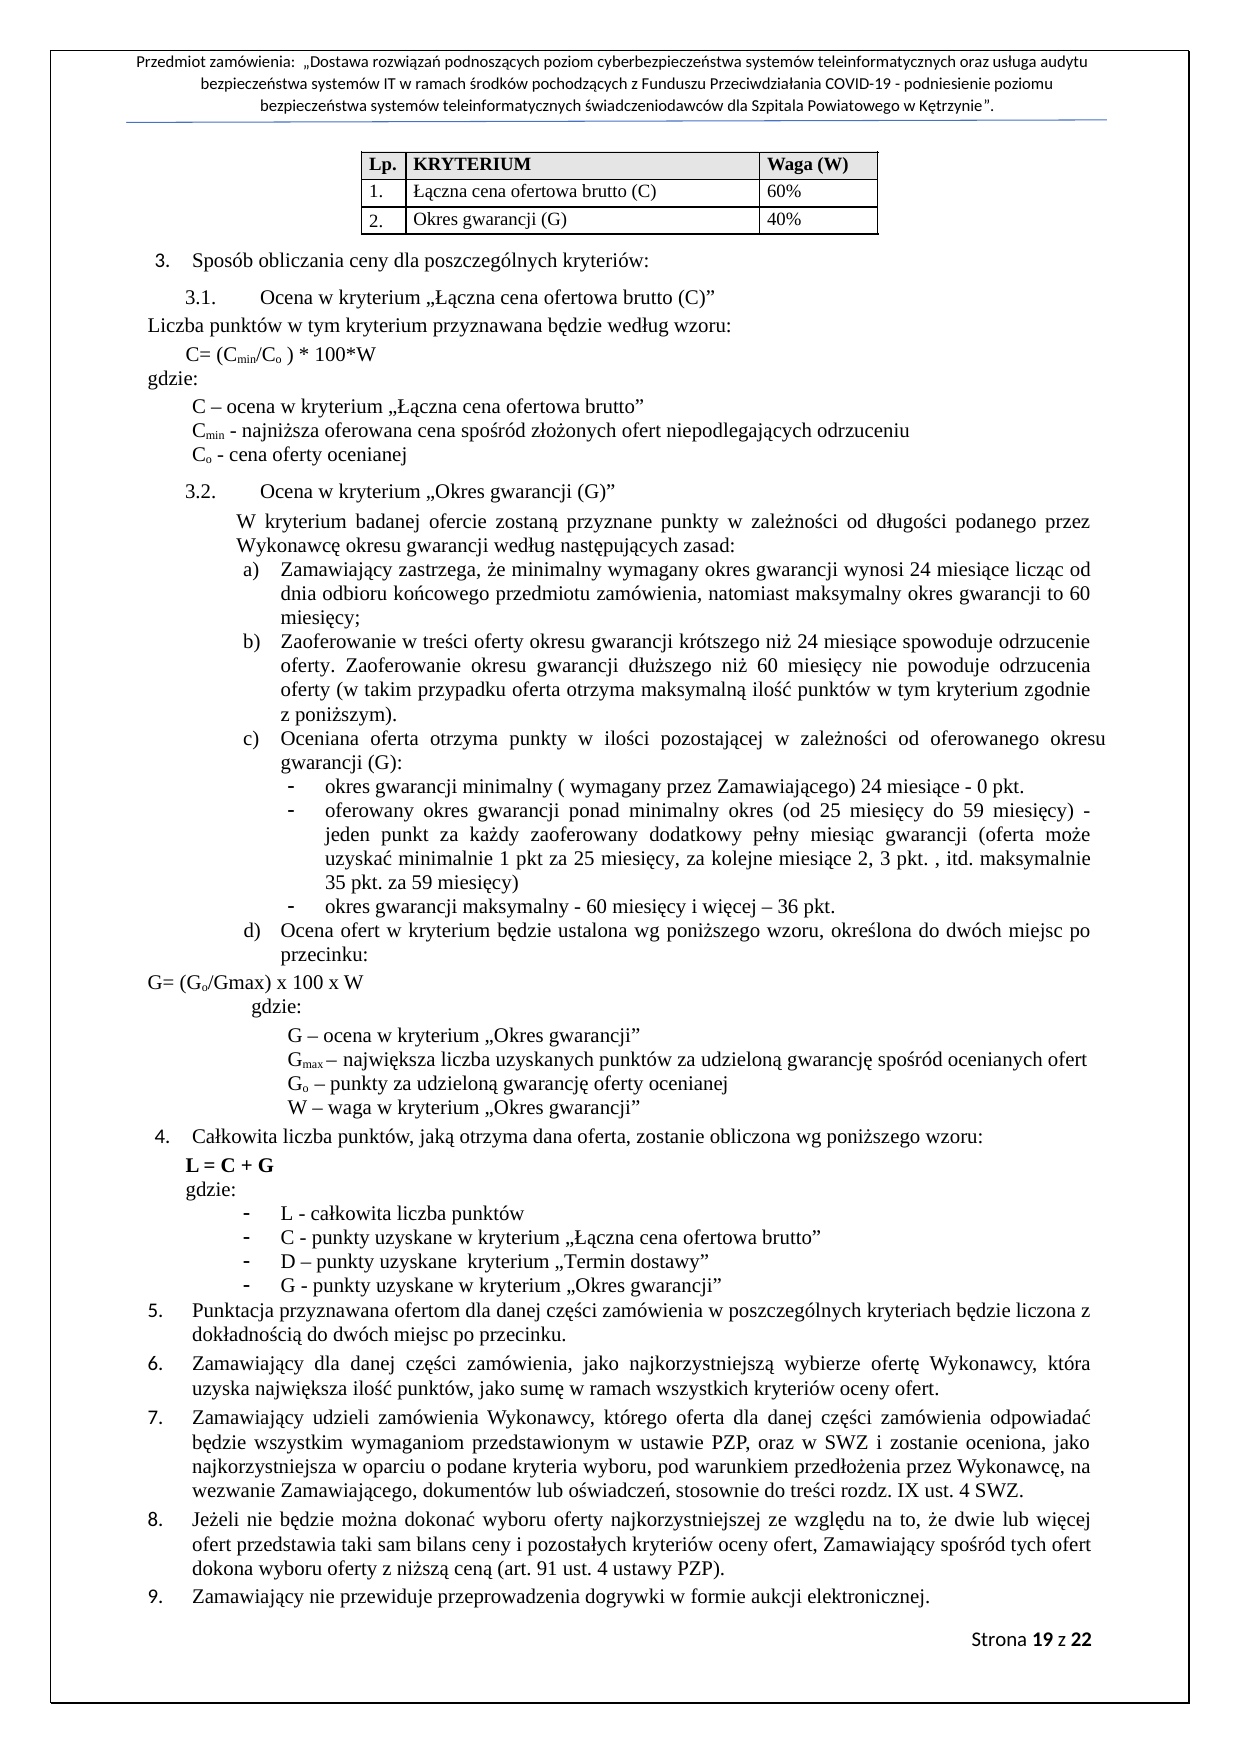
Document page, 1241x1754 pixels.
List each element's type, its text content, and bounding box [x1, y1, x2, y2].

list L - całkowita liczba punktów [243, 1201, 1092, 1225]
text Cmin - najniższa oferowana cena spośród złożonych ofert niepodlegających odrzuceniu [192, 418, 1092, 442]
list Zamawiający udzieli zamówienia Wykonawcy, którego oferta dla danej części zamówienia odpowiadać będzie wszystkim wymaganiom przedstawionym w ustawie PZP, oraz w SWZ i zostanie oceniona, jako najkorzystniejsza w oparciu o podane kryteria wyboru, pod warunkiem przedłożenia przez Wykonawcę, na wezwanie Zamawiającego, dokumentów lub oświadczeń, stosownie do treści rozdz. IX ust. 4 SWZ. [147, 1404, 1092, 1502]
list Jeżeli nie będzie można dokonać wyboru oferty najkorzystniejszej ze względu na to, że dwie lub więcej ofert przedstawia taki sam bilans ceny i pozostałych kryteriów oceny ofert, Zamawiający spośród tych ofert dokona wyboru oferty z niższą ceną (art. 91 ust. 4 ustawy PZP). [147, 1506, 1092, 1579]
list Sposób obliczania ceny dla poszczególnych kryteriów: [154, 247, 1092, 273]
text L = C + G [185, 1153, 1092, 1177]
list G - punkty uzyskane w kryterium „Okres gwarancji” [243, 1273, 1092, 1297]
text gdzie: [251, 994, 1092, 1018]
list Zamawiający zastrzega, że minimalny wymagany okres gwarancji wynosi 24 miesiące licząc od dnia odbioru końcowego przedmiotu zamówienia, natomiast maksymalny okres gwarancji to 60 miesięcy; [243, 557, 1092, 629]
text gdzie: [147, 366, 1092, 390]
table_cell [362, 208, 405, 233]
list Ocena w kryterium „Łączna cena ofertowa brutto (C)” [185, 285, 1092, 309]
table_header Waga (W) [760, 153, 877, 179]
text G – ocena w kryterium „Okres gwarancji” [251, 1023, 1092, 1047]
list Zamawiający dla danej części zamówienia, jako najkorzystniejszą wybierze ofertę Wykonawcy, która uzyska największa ilość punktów, jako sumę w ramach wszystkich kryteriów oceny ofert. [147, 1351, 1092, 1400]
list Zaoferowanie w treści oferty okresu gwarancji krótszego niż 24 miesiące spowoduje odrzucenie oferty. Zaoferowanie okresu gwarancji dłuższego niż 60 miesięcy nie powoduje odrzucenia oferty (w takim przypadku oferta otrzyma maksymalną ilość punktów w tym kryterium zgodnie z poniższym). [243, 629, 1092, 726]
text W – waga w kryterium „Okres gwarancji” [251, 1095, 1092, 1119]
text W kryterium badanej ofercie zostaną przyznane punkty w zależności od długości podanego przez Wykonawcę okresu gwarancji według następujących zasad: [236, 509, 1092, 557]
list okres gwarancji minimalny ( wymagany przez Zamawiającego) 24 miesiące - 0 pkt. [287, 774, 1092, 798]
table_cell 60% [760, 180, 877, 206]
list C - punkty uzyskane w kryterium „Łączna cena ofertowa brutto” [243, 1225, 1092, 1249]
list Ocena ofert w kryterium będzie ustalona wg poniższego wzoru, określona do dwóch miejsc po przecinku: [243, 918, 1092, 966]
text Liczba punktów w tym kryterium przyznawana będzie według wzoru: [147, 313, 1092, 337]
table_header KRYTERIUM [407, 153, 759, 179]
text C= (Cmin/Co ) * 100*W [185, 342, 1092, 366]
list Oceniana oferta otrzyma punkty w ilości pozostającej w zależności od oferowanego okresu gwarancji (G): [243, 726, 1106, 774]
list Całkowita liczba punktów, jaką otrzyma dana oferta, zostanie obliczona wg poniższego wzoru: [154, 1123, 1092, 1148]
text Go – punkty za udzieloną gwarancję oferty ocenianej [251, 1071, 1092, 1095]
list okres gwarancji maksymalny - 60 miesięcy i więcej – 36 pkt. [287, 894, 1092, 918]
list oferowany okres gwarancji ponad minimalny okres (od 25 miesięcy do 59 miesięcy) - jeden punkt za każdy zaoferowany dodatkowy pełny miesiąc gwarancji (oferta może uzyskać minimalnie 1 pkt za 25 miesięcy, za kolejne miesiące 2, 3 pkt. , itd. maksymalnie 35 pkt. za 59 miesięcy) [287, 798, 1092, 894]
list D – punkty uzyskane kryterium „Termin dostawy” [243, 1249, 1092, 1273]
list Ocena w kryterium „Okres gwarancji (G)” [185, 479, 1092, 503]
table_cell Okres gwarancji (G) [407, 208, 759, 233]
table_header Lp. [362, 153, 405, 179]
list Zamawiający nie przewiduje przeprowadzenia dogrywki w formie aukcji elektronicznej. [147, 1584, 1092, 1609]
text Co - cena oferty ocenianej [192, 442, 1092, 466]
text gdzie: [185, 1177, 1092, 1201]
table_cell 40% [760, 208, 877, 233]
list Punktacja przyznawana ofertom dla danej części zamówienia w poszczególnych kryteriach będzie liczona z dokładnością do dwóch miejsc po przecinku. [147, 1297, 1092, 1346]
text C – ocena w kryterium „Łączna cena ofertowa brutto” [192, 394, 1092, 418]
table_cell Łączna cena ofertowa brutto (C) [407, 180, 759, 206]
text G= (Go/Gmax) x 100 x W [147, 970, 1092, 994]
table_cell [362, 180, 405, 206]
text Gmax – największa liczba uzyskanych punktów za udzieloną gwarancję spośród ocenianych ofert [251, 1047, 1092, 1071]
